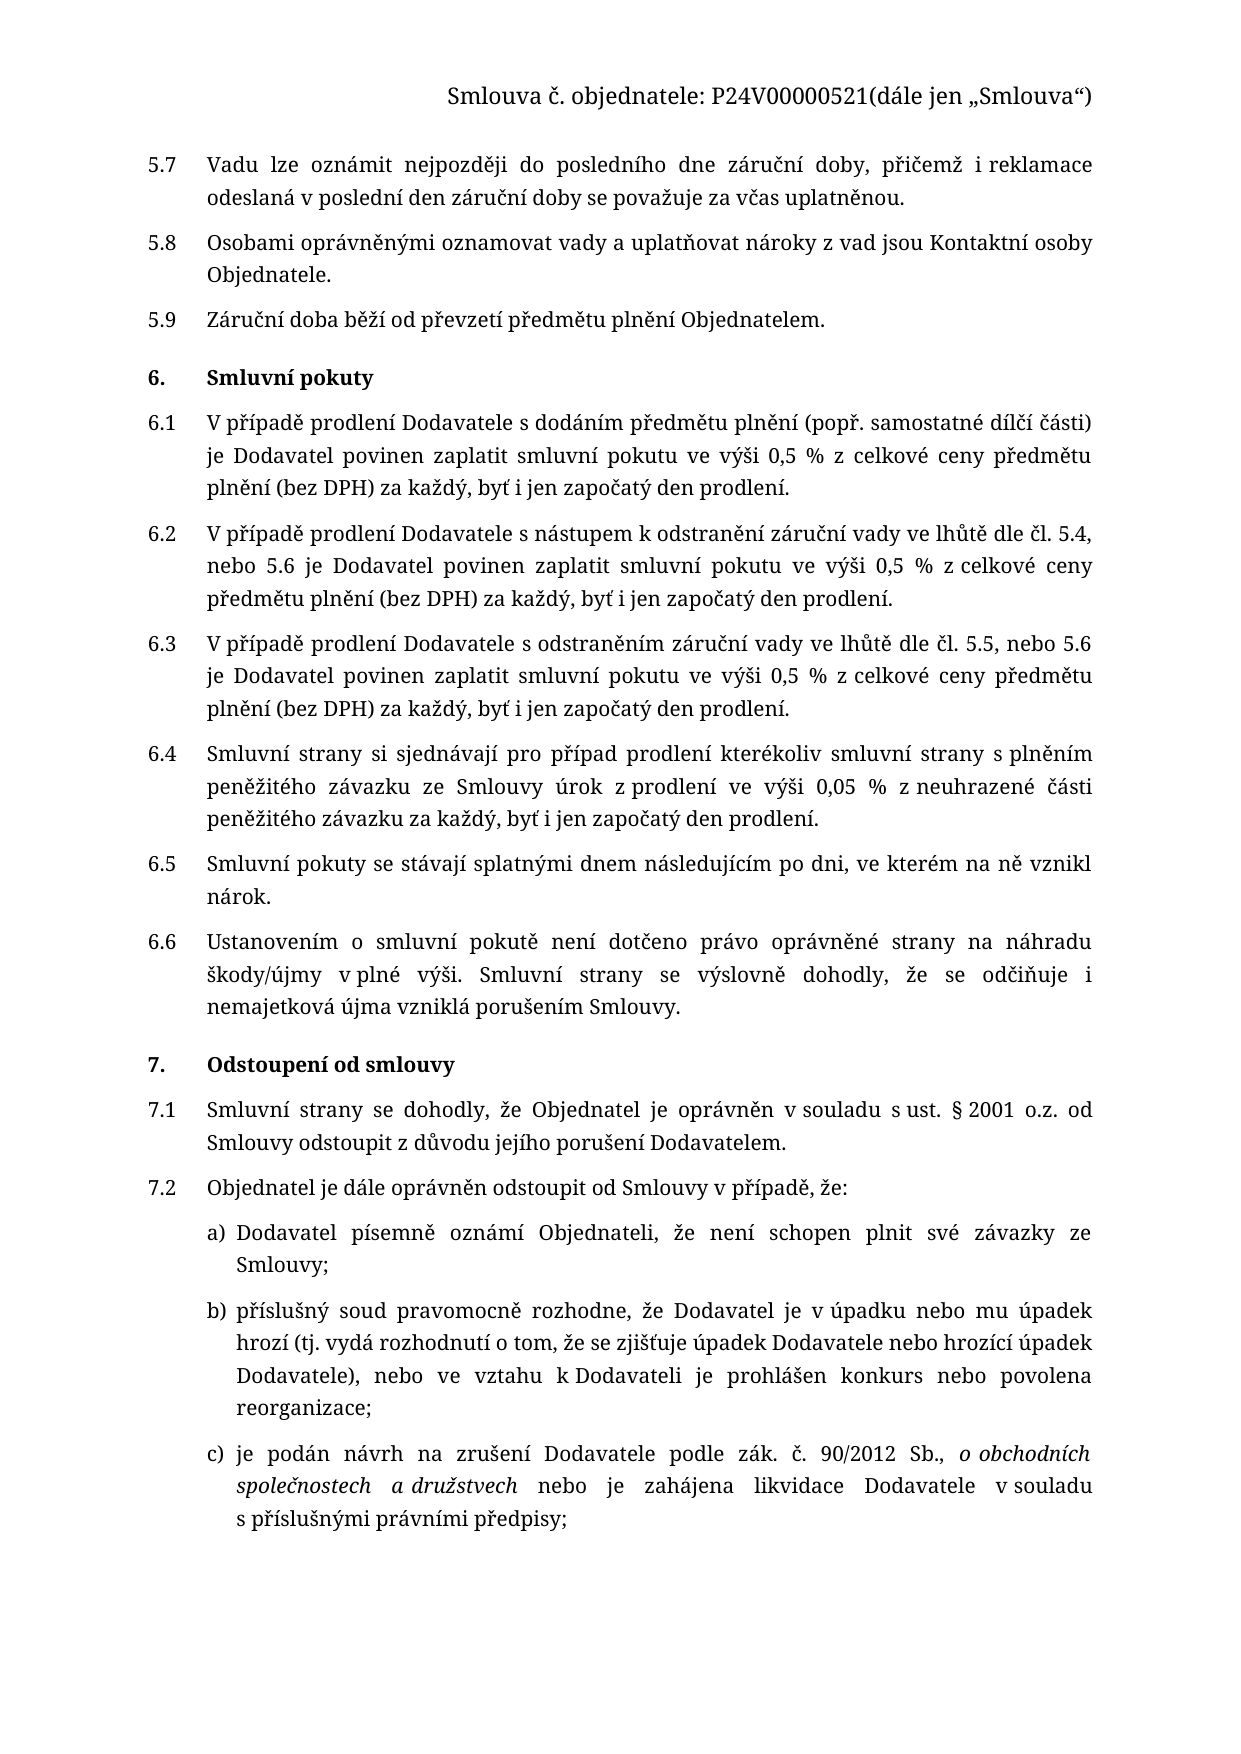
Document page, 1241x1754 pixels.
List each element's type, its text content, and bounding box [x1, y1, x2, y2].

list Osobami oprávněnými oznamovat vady a uplatňovat nároky z vad jsou Kontaktní osoby Objednatele. [148, 228, 1093, 289]
list Ustanovením o smluvní pokutě není dotčeno právo oprávněné strany na náhradu škody/újmy v plné výši. Smluvní strany se výslovně dohodly, že se odčiňuje i nemajetková újma vzniklá porušením Smlouvy. [148, 927, 1093, 1021]
list Smluvní strany se dohodly, že Objednatel je oprávněn v souladu s ust. § 2001 o.z. od Smlouvy odstoupit z důvodu jejího porušení Dodavatelem. [148, 1095, 1093, 1156]
list Dodavatel písemně oznámí Objednateli, že není schopen plnit své závazky ze Smlouvy; [207, 1218, 1093, 1279]
list Odstoupení od smlouvy [148, 1050, 1093, 1078]
list Smluvní strany si sjednávají pro případ prodlení kterékoliv smluvní strany s plněním peněžitého závazku ze Smlouvy úrok z prodlení ve výši 0,05 % z neuhrazené části peněžitého závazku za každý, byť i jen započatý den prodlení. [148, 739, 1093, 833]
list je podán návrh na zrušení Dodavatele podle zák. č. 90/2012 Sb., o obchodních společnostech a družstvech nebo je zahájena likvidace Dodavatele v souladu s příslušnými právními předpisy; [207, 1439, 1093, 1532]
list Záruční doba běží od převzetí předmětu plnění Objednatelem. [148, 306, 1093, 334]
list V případě prodlení Dodavatele s dodáním předmětu plnění (popř. samostatné dílčí části) je Dodavatel povinen zaplatit smluvní pokutu ve výši 0,5 % z celkové ceny předmětu plnění (bez DPH) za každý, byť i jen započatý den prodlení. [148, 408, 1093, 502]
list příslušný soud pravomocně rozhodne, že Dodavatel je v úpadku nebo mu úpadek hrozí (tj. vydá rozhodnutí o tom, že se zjišťuje úpadek Dodavatele nebo hrozící úpadek Dodavatele), nebo ve vztahu k Dodavateli je prohlášen konkurs nebo povolena reorganizace; [207, 1296, 1093, 1422]
list Smluvní pokuty se stávají splatnými dnem následujícím po dni, ve kterém na ně vznikl nárok. [148, 849, 1093, 911]
list V případě prodlení Dodavatele s odstraněním záruční vady ve lhůtě dle čl. 5.5, nebo 5.6 je Dodavatel povinen zaplatit smluvní pokutu ve výši 0,5 % z celkové ceny předmětu plnění (bez DPH) za každý, byť i jen započatý den prodlení. [148, 629, 1093, 723]
list V případě prodlení Dodavatele s nástupem k odstranění záruční vady ve lhůtě dle čl. 5.4, nebo 5.6 je Dodavatel povinen zaplatit smluvní pokutu ve výši 0,5 % z celkové ceny předmětu plnění (bez DPH) za každý, byť i jen započatý den prodlení. [148, 519, 1093, 612]
list Smluvní pokuty [148, 363, 1093, 392]
list Vadu lze oznámit nejpozději do posledního dne záruční doby, přičemž i reklamace odeslaná v poslední den záruční doby se považuje za včas uplatněnou. [148, 150, 1093, 211]
list Objednatel je dále oprávněn odstoupit od Smlouvy v případě, že: [148, 1173, 1093, 1201]
